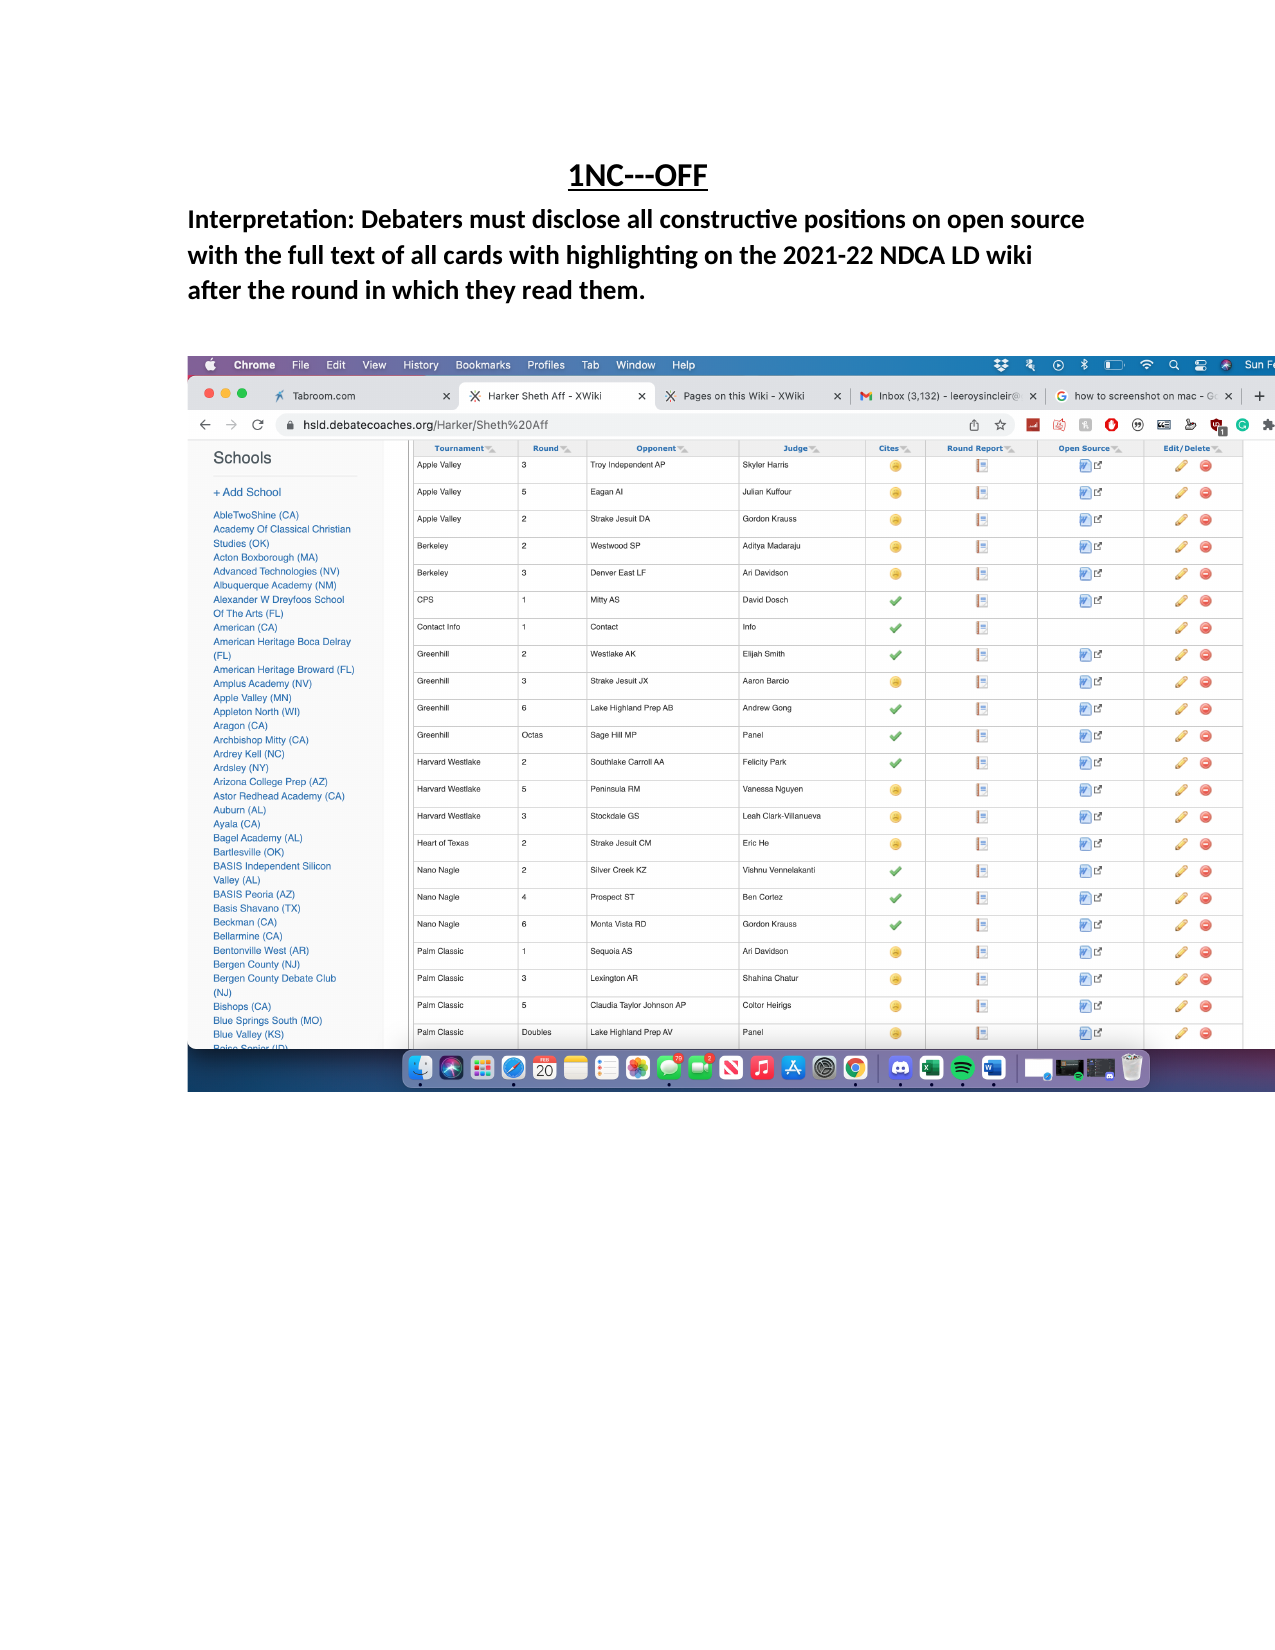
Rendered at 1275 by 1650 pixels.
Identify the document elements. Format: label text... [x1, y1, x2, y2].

picture [187, 356, 1275, 1092]
subtitle 1NC---OFF [187, 154, 1087, 195]
subtitle Interpretation: Debaters must disclose all constructive positions on open source with the full text of all cards with highlighting on the 2021-22 NDCA LD wiki after the round in which they read them. [187, 202, 1087, 307]
